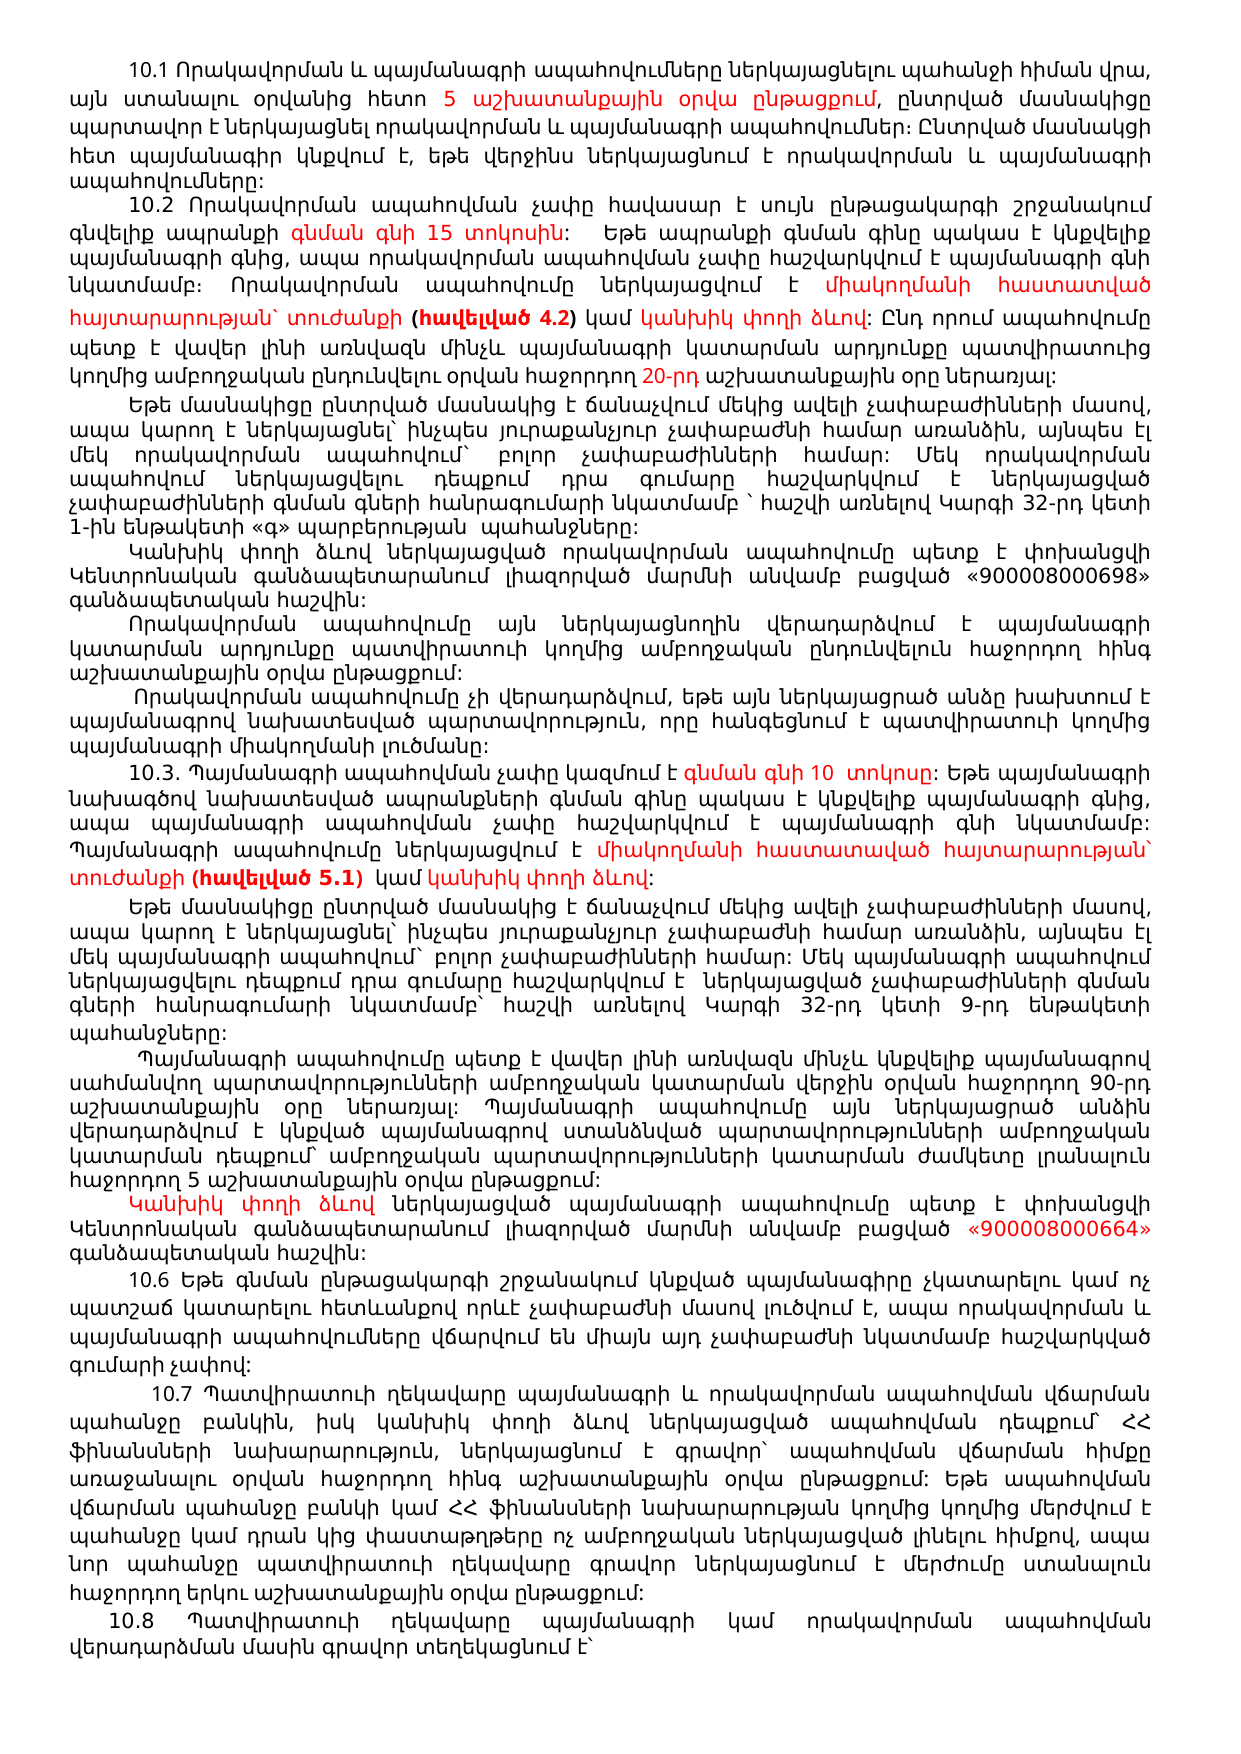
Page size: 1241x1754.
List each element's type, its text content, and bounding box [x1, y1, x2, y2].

text 10.3. Պայմանագրի ապահովման չափը կազմում է գնման գնի 10 տոկոսը: Եթե պայմանագրի նախագծով նախատեսված ապրանքների գնման գինը պակաս է կնքվելիք պայմանագրի գնից, ապա պայմանագրի ապահովման չափը հաշվարկվում է պայմանագրի գնի նկատմամբ: Պայմանագրի ապահովումը ներկայացվում է միակողմանի հաստատաված հայտարարության՝ տուժանքի (հավելված 5.1) կամ կանխիկ փողի ձևով: [69, 758, 1152, 892]
text 10.1 Որակավորման և պայմանագրի ապահովումները ներկայացնելու պահանջի հիման վրա, այն ստանալու օրվանից հետո 5 աշխատանքային օրվա ընթացքում, ընտրված մասնակիցը պարտավոր է ներկայացնել որակավորման և պայմանագրի ապահովումներ։ Ընտրված մասնակցի հետ պայմանագիր կնքվում է, եթե վերջինս ներկայացնում է որակավորման և պայմանագրի ապահովումները: [69, 56, 1152, 193]
text Որակավորման ապահովումը այն ներկայացնողին վերադարձվում է պայմանագրի կատարման արդյունքը պատվիրատուի կողմից ամբողջական ընդունվելուն հաջորդող հինգ աշխատանքային օրվա ընթացքում: [69, 612, 1152, 685]
text Պայմանագրի ապահովումը պետք է վավեր լինի առնվազն մինչև կնքվելիք պայմանագրով սահմանվող պարտավորությունների ամբողջական կատարման վերջին օրվան հաջորդող 90-րդ աշխատանքային օրը ներառյալ: Պայմանագրի ապահովումը այն ներկայացրած անձին վերադարձվում է կնքված պայմանագրով ստանձնված պարտավորությունների ամբողջական կատարման դեպքում՝ ամբողջական պարտավորությունների կատարման ժամկետը լրանալուն հաջորդող 5 աշխատանքային օրվա ընթացքում: [69, 1047, 1152, 1192]
text Եթե մասնակիցը ընտրված մասնակից է ճանաչվում մեկից ավելի չափաբաժինների մասով, ապա կարող է ներկայացնել՝ ինչպես յուրաքանչյուր չափաբաժնի համար առանձին, այնպես էլ մեկ որակավորման ապահովում` բոլոր չափաբաժինների համար: Մեկ որակավորման ապահովում ներկայացվելու դեպքում դրա գումարը հաշվարկվում է ներկայացված չափաբաժինների գնման գների հանրագումարի նկատմամբ ՝ հաշվի առնելով Կարգի 32-րդ կետի 1-ին ենթակետի «գ» պարբերության պահանջները: [69, 390, 1152, 540]
text 10.2 Որակավորման ապահովման չափը հավասար է սույն ընթացակարգի շրջանակում գնվելիք ապրանքի գնման գնի 15 տոկոսին: Եթե ապրանքի գնման գինը պակաս է կնքվելիք պայմանագրի գնից, ապա որակավորման ապահովման չափը հաշվարկվում է պայմանագրի գնի նկատմամբ։ Որակավորման ապահովումը ներկայացվում է միակողմանի հաստատված հայտարարության` տուժանքի (հավելված 4.2) կամ կանխիկ փողի ձևով: Ընդ որում ապահովումը պետք է վավեր լինի առնվազն մինչև պայմանագրի կատարման արդյունքը պատվիրատուից կողմից ամբողջական ընդունվելու օրվան հաջորդող 20-րդ աշխատանքային օրը ներառյալ: [69, 193, 1152, 390]
text 10.8 Պատվիրատուի ղեկավարը պայմանագրի կամ որակավորման ապահովման վերադարձման մասին գրավոր տեղեկացնում է՝ [69, 1606, 1152, 1659]
text Կանխիկ փողի ձևով ներկայացված որակավորման ապահովումը պետք է փոխանցվի Կենտրոնական գանձապետարանում լիազորված մարմնի անվամբ բացված «900008000698» գանձապետական հաշվին: [69, 540, 1152, 612]
text Կանխիկ փողի ձևով ներկայացված պայմանագրի ապահովումը պետք է փոխանցվի Կենտրոնական գանձապետարանում լիազորված մարմնի անվամբ բացված «900008000664» գանձապետական հաշվին: [69, 1192, 1152, 1265]
text 10.6 Եթե գնման ընթացակարգի շրջանակում կնքված պայմանագիրը չկատարելու կամ ոչ պատշաճ կատարելու հետևանքով որևէ չափաբաժնի մասով լուծվում է, ապա որակավորման և պայմանագրի ապահովումները վճարվում են միայն այդ չափաբաժնի նկատմամբ հաշվարկված գումարի չափով: [69, 1265, 1152, 1379]
text Եթե մասնակիցը ընտրված մասնակից է ճանաչվում մեկից ավելի չափաբաժինների մասով, ապա կարող է ներկայացնել՝ ինչպես յուրաքանչյուր չափաբաժնի համար առանձին, այնպես էլ մեկ պայմանագրի ապահովում` բոլոր չափաբաժինների համար: Մեկ պայմանագրի ապահովում ներկայացվելու դեպքում դրա գումարը հաշվարկվում է ներկայացված չափաբաժինների գնման գների հանրագումարի նկատմամբ՝ հաշվի առնելով Կարգի 32-րդ կետի 9-րդ ենթակետի պահանջները: [69, 892, 1152, 1047]
text Որակավորման ապահովումը չի վերադարձվում, եթե այն ներկայացրած անձը խախտում է պայմանագրով նախատեսված պարտավորություն, որը հանգեցնում է պատվիրատուի կողմից պայմանագրի միակողմանի լուծմանը: [69, 685, 1152, 758]
text 10.7 Պատվիրատուի ղեկավարը պայմանագրի և որակավորման ապահովման վճարման պահանջը բանկին, իսկ կանխիկ փողի ձևով ներկայացված ապահովման դեպքում՝ ՀՀ ֆինանսների նախարարություն, ներկայացնում է գրավոր՝ ապահովման վճարման հիմքը առաջանալու օրվան հաջորդող հինգ աշխատանքային օրվա ընթացքում: Եթե ապահովման վճարման պահանջը բանկի կամ ՀՀ ֆինանսների նախարարության կողմից կողմից մերժվում է պահանջը կամ դրան կից փաստաթղթերը ոչ ամբողջական ներկայացված լինելու հիմքով, ապա նոր պահանջը պատվիրատուի ղեկավարը գրավոր ներկայացնում է մերժումը ստանալուն հաջորդող երկու աշխատանքային օրվա ընթացքում: [69, 1379, 1152, 1606]
